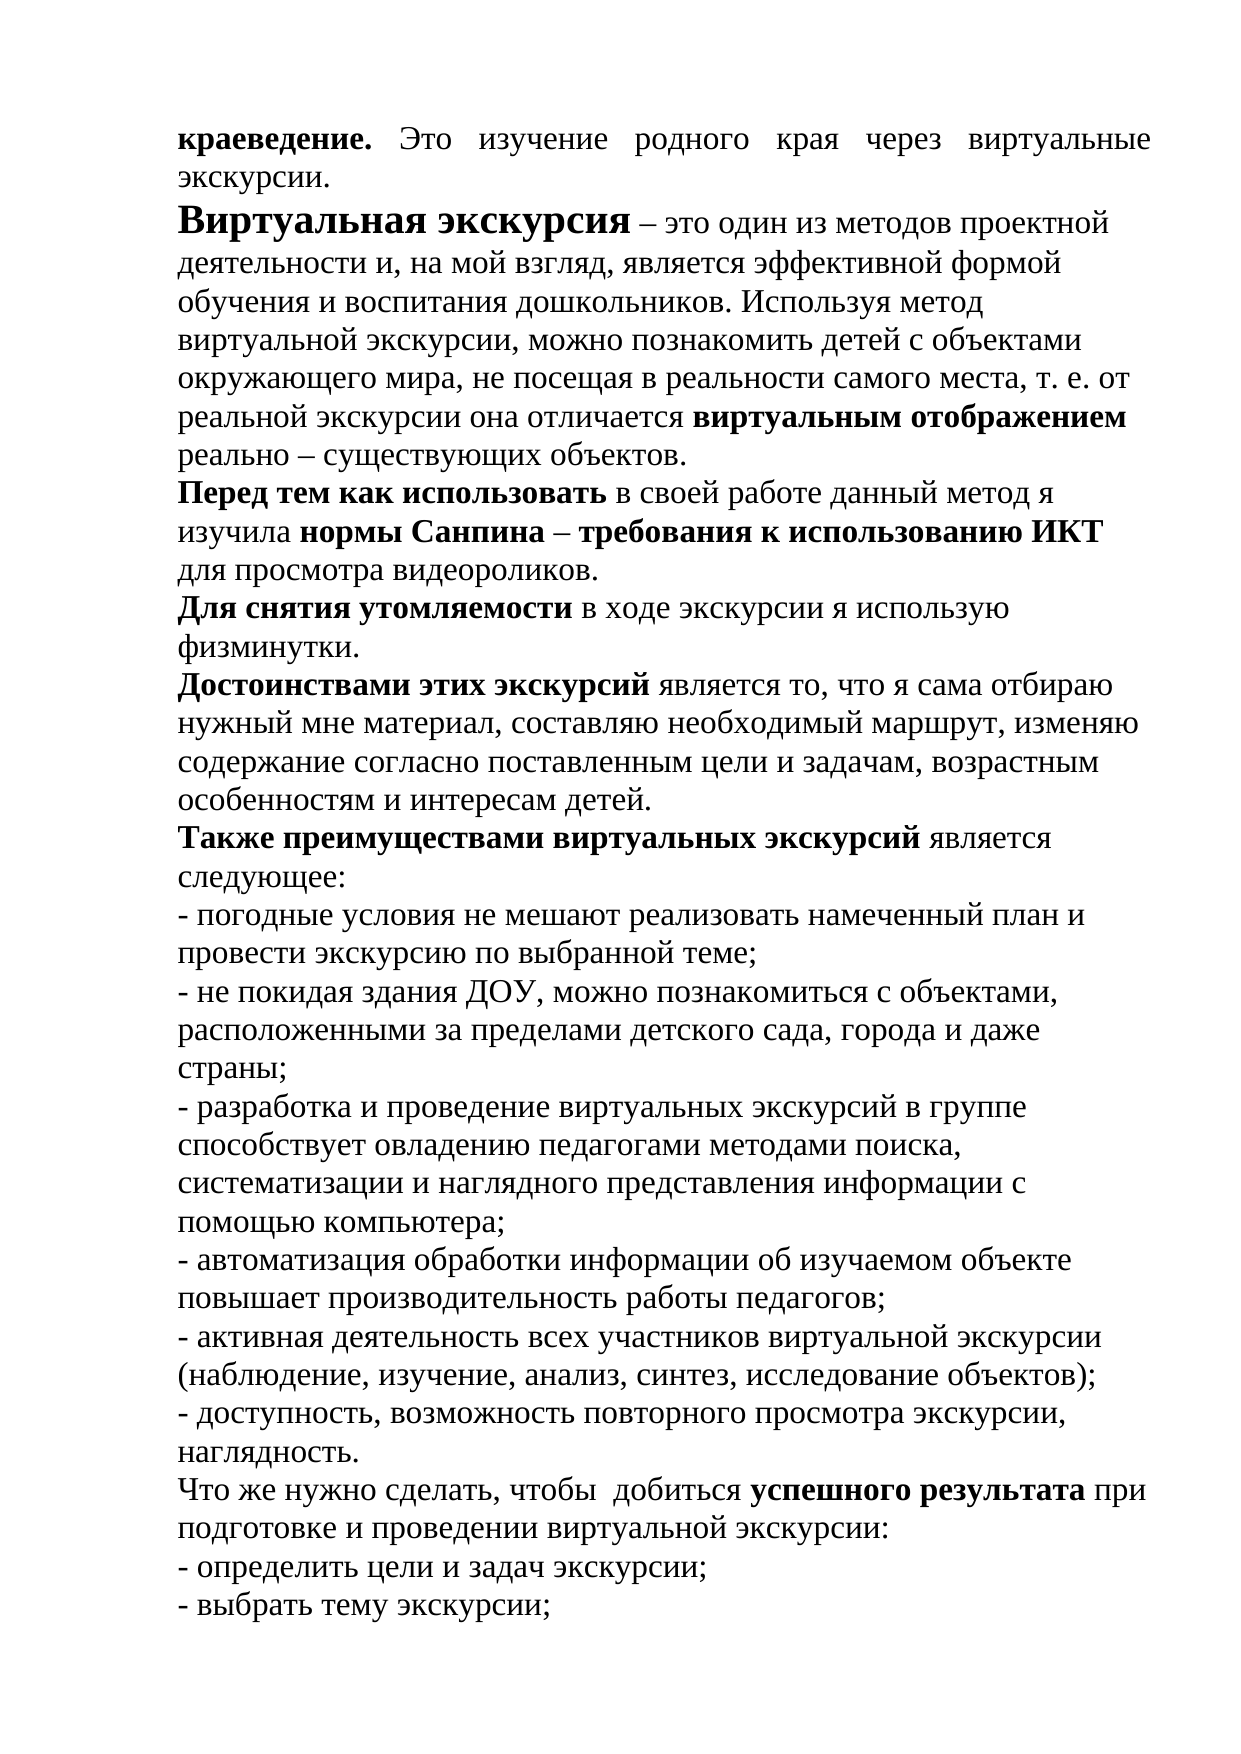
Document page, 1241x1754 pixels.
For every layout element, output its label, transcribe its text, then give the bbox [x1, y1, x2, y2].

text - определить цели и задач экскурсии; [177, 1546, 1152, 1584]
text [177, 118, 1152, 195]
text - выбрать тему экскурсии; [177, 1584, 1152, 1623]
text Перед тем как использовать в своей работе данный метод я изучила нормы Санпина – требования к использованию ИКТ для просмотра видеороликов. [177, 473, 1152, 588]
text Виртуальная экскурсия – это один из методов проектной деятельности и, на мой взгляд, является эффективной формой обучения и воспитания дошкольников. Используя метод виртуальной экскурсии, можно познакомить детей с объектами окружающего мира, не посещая в реальности самого места, т. е. от реальной экскурсии она отличается виртуальным отображением реально – существующих объектов. [177, 195, 1152, 473]
text Также преимуществами виртуальных экскурсий является следующее: [177, 818, 1152, 894]
text - активная деятельность всех участников виртуальной экскурсии (наблюдение, изучение, анализ, синтез, исследование объектов); [177, 1316, 1152, 1393]
text - доступность, возможность повторного просмотра экскурсии, наглядность. [177, 1393, 1152, 1469]
text Что же нужно сделать, чтобы добиться успешного результата при подготовке и проведении виртуальной экскурсии: [177, 1469, 1152, 1546]
text - разработка и проведение виртуальных экскурсий в группе способствует овладению педагогами методами поиска, систематизации и наглядного представления информации с помощью компьютера; [177, 1086, 1152, 1239]
text Для снятия утомляемости в ходе экскурсии я использую физминутки. [177, 588, 1152, 664]
text Достоинствами этих экскурсий является то, что я сама отбираю нужный мне материал, составляю необходимый маршрут, изменяю содержание согласно поставленным цели и задачам, возрастным особенностям и интересам детей. [177, 664, 1152, 818]
text - не покидая здания ДОУ, можно познакомиться с объектами, расположенными за пределами детского сада, города и даже страны; [177, 971, 1152, 1086]
text - автоматизация обработки информации об изучаемом объекте повышает производительность работы педагогов; [177, 1239, 1152, 1316]
text - погодные условия не мешают реализовать намеченный план и провести экскурсию по выбранной теме; [177, 894, 1152, 971]
